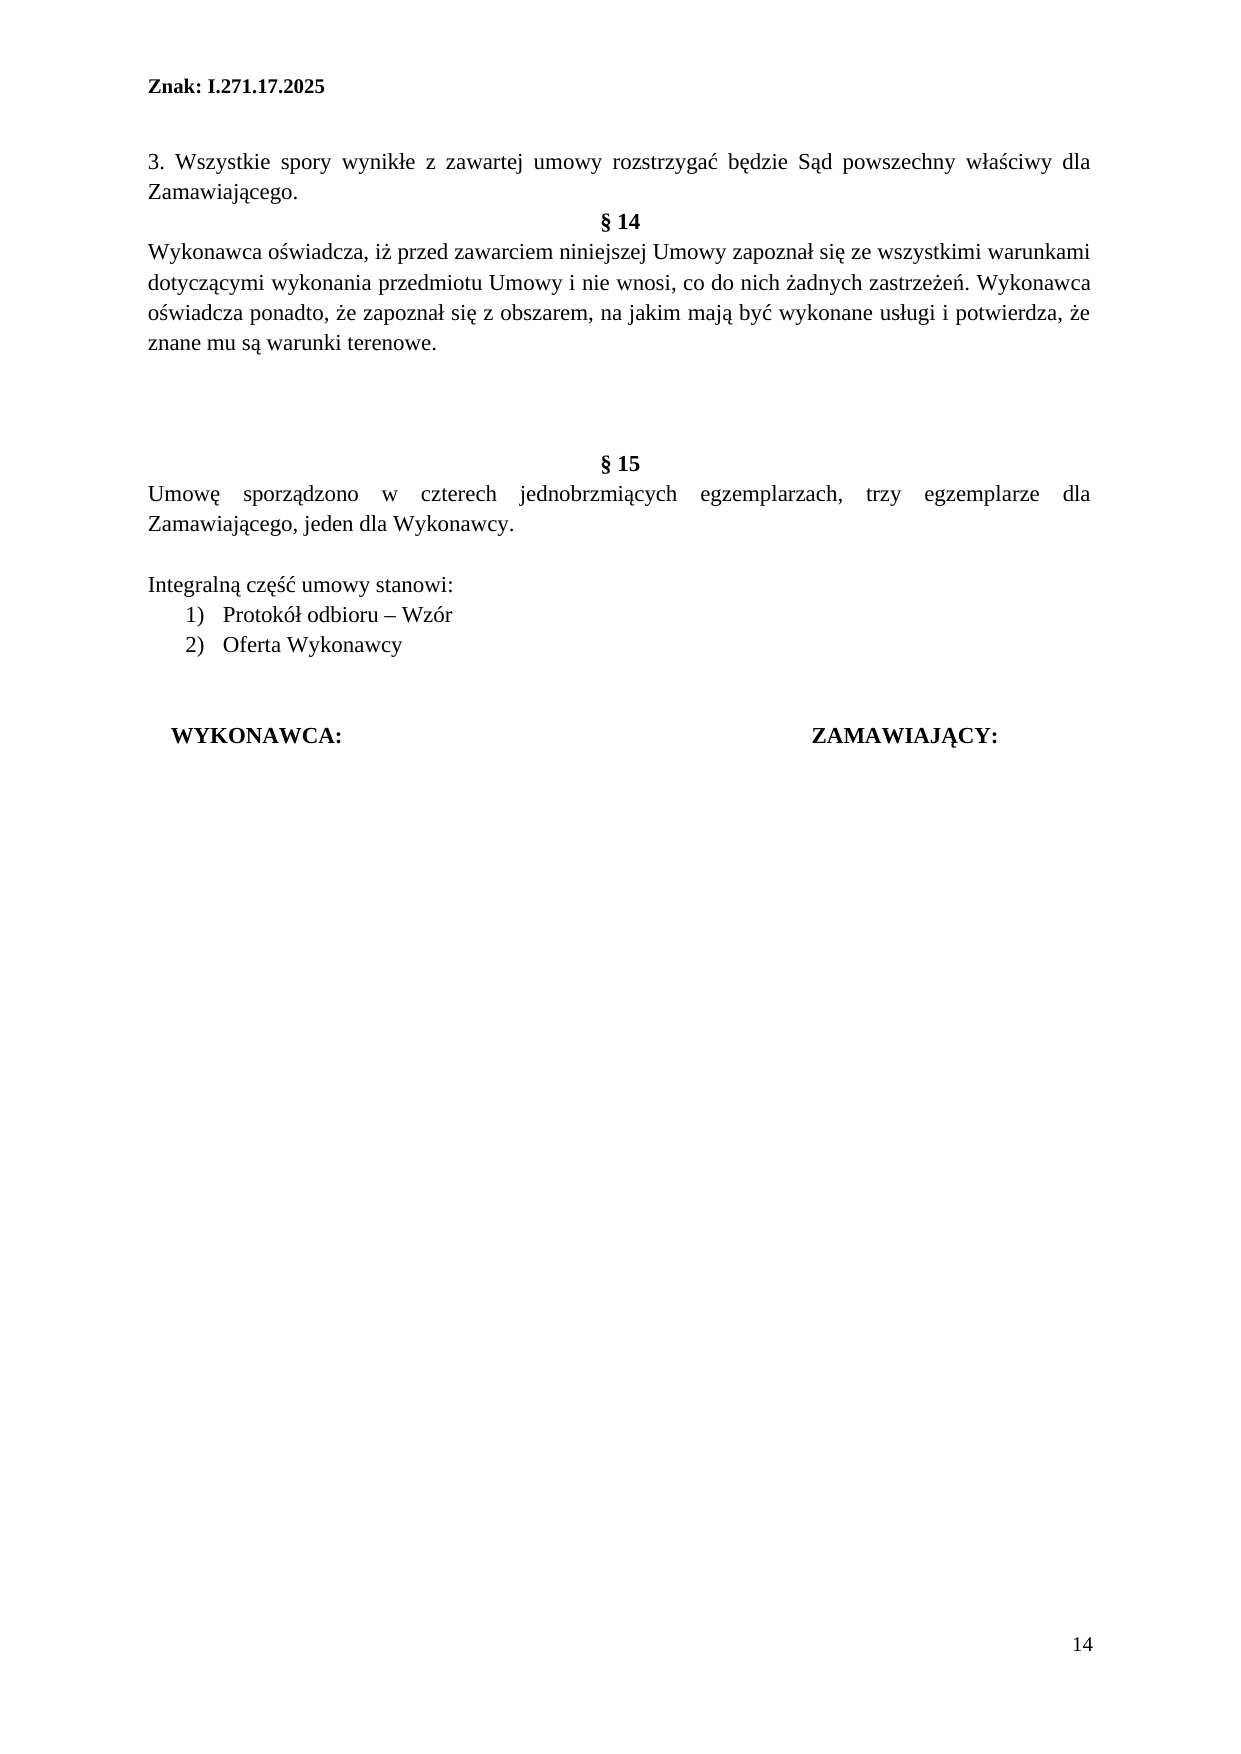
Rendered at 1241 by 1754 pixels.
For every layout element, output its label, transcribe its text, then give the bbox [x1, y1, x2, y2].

text WYKONAWCA: ZAMAWIAJĄCY: [148, 722, 1092, 778]
list Protokół odbioru – Wzór [185, 601, 1092, 627]
text 3. Wszystkie spory wynikłe z zawartej umowy rozstrzygać będzie Sąd powszechny właściwy dla Zamawiającego. [148, 148, 1092, 204]
list Oferta Wykonawcy [185, 631, 1092, 657]
text § 14 [148, 208, 1092, 234]
text Integralną część umowy stanowi: [148, 571, 1092, 597]
text § 15 [148, 450, 1092, 476]
text Umowę sporządzono w czterech jednobrzmiących egzemplarzach, trzy egzemplarze dla Zamawiającego, jeden dla Wykonawcy. [148, 480, 1092, 537]
text Wykonawca oświadcza, iż przed zawarciem niniejszej Umowy zapoznał się ze wszystkimi warunkami dotyczącymi wykonania przedmiotu Umowy i nie wnosi, co do nich żadnych zastrzeżeń. Wykonawca oświadcza ponadto, że zapoznał się z obszarem, na jakim mają być wykonane usługi i potwierdza, że znane mu są warunki terenowe. [148, 238, 1092, 355]
